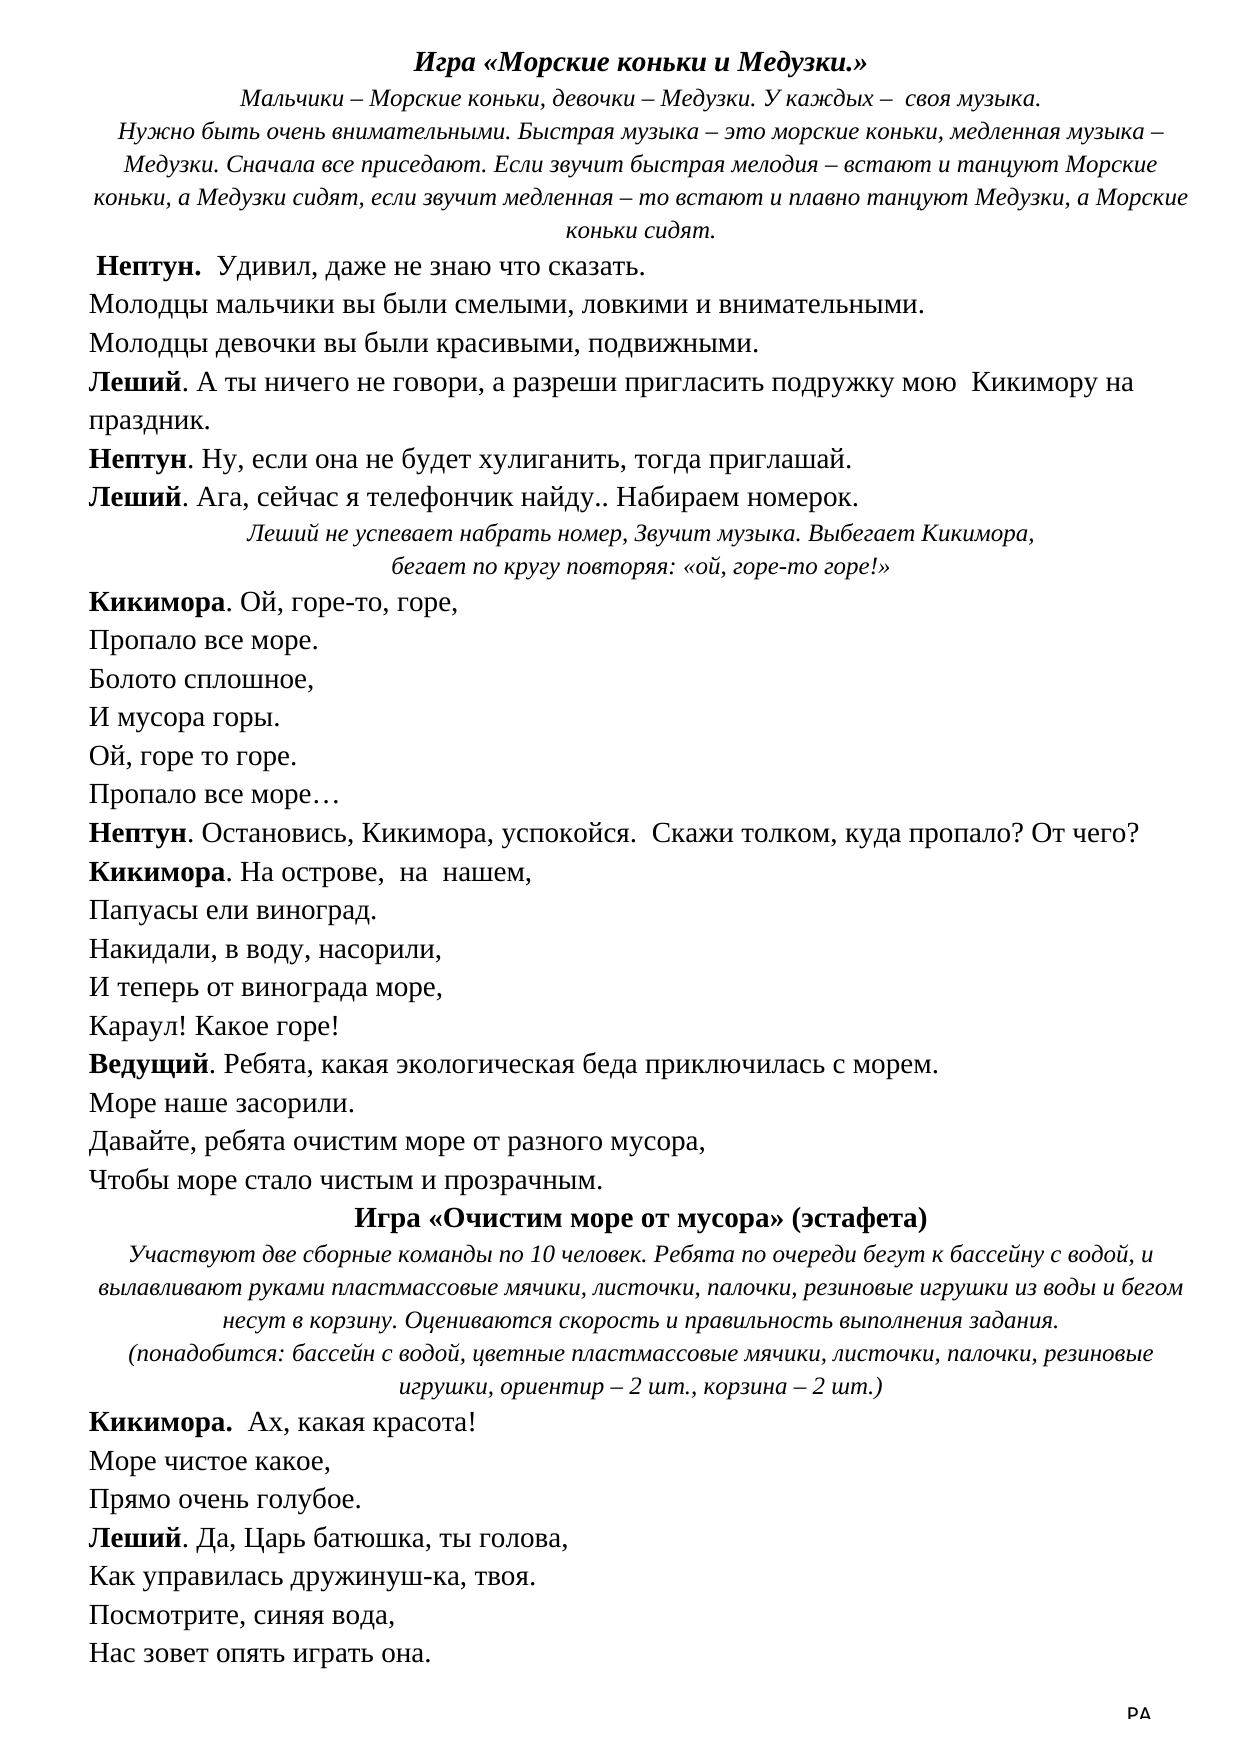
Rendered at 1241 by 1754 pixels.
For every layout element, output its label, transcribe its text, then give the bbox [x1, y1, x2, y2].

text Нептун. Остановись, Кикимора, успокойся. Скажи толком, куда пропало? От чего? [89, 815, 1193, 849]
text Пропало все море… [89, 777, 1193, 810]
text Накидали, в воду, насорили, [89, 931, 1193, 964]
text Папуасы ели виноград. [89, 892, 1193, 926]
text Как управилась дружинуш-ка, твоя. [89, 1558, 1193, 1592]
text Кикимора. Ах, какая красота! [89, 1404, 1193, 1438]
text Участвуют две сборные команды по 10 человек. Ребята по очереди бегут к бассейну с водой, и вылавливают руками пластмассовые мячики, листочки, палочки, резиновые игрушки из воды и бегом несут в корзину. Оцениваются скорость и правильность выполнения задания. [89, 1239, 1193, 1334]
text Давайте, ребята очистим море от разного мусора, [89, 1123, 1193, 1157]
text бегает по кругу повторяя: «ой, горе-то горе!» [89, 551, 1193, 579]
text (понадобится: бассейн с водой, цветные пластмассовые мячики, листочки, палочки, резиновые игрушки, ориентир – 2 шт., корзина – 2 шт.) [89, 1338, 1193, 1400]
text Молодцы мальчики вы были смелыми, ловкими и внимательными. [89, 287, 1193, 320]
text Нас зовет опять играть она. [89, 1635, 1193, 1669]
text Нужно быть очень внимательными. Быстрая музыка – это морские коньки, медленная музыка – Медузки. Сначала все приседают. Если звучит быстрая мелодия – встают и танцуют Морские коньки, а Медузки сидят, если звучит медленная – то встают и плавно танцуют Медузки, а Морские коньки сидят. [89, 116, 1193, 244]
text Леший. А ты ничего не говори, а разреши пригласить подружку мою Кикимору на праздник. [89, 364, 1193, 436]
text Караул! Какое горе! [89, 1008, 1193, 1041]
text Леший не успевает набрать номер, Звучит музыка. Выбегает Кикимора, [89, 518, 1193, 547]
text Игра «Морские коньки и Медузки.» [89, 44, 1193, 78]
text И мусора горы. [89, 699, 1193, 733]
text Нептун. Ну, если она не будет хулиганить, тогда приглашай. [89, 441, 1193, 474]
text Море наше засорили. [89, 1085, 1193, 1118]
text Болото сплошное, [89, 661, 1193, 694]
text Пропало все море. [89, 622, 1193, 656]
text И теперь от винограда море, [89, 969, 1193, 1003]
text Чтобы море стало чистым и прозрачным. [89, 1162, 1193, 1196]
text Нептун. Удивил, даже не знаю что сказать. [89, 248, 1193, 282]
text Кикимора. На острове, на нашем, [89, 854, 1193, 887]
text Ведущий. Ребята, какая экологическая беда приключилась с морем. [89, 1046, 1193, 1080]
text Леший. Ага, сейчас я телефончик найду.. Набираем номерок. [89, 479, 1193, 513]
text Мальчики – Морские коньки, девочки – Медузки. У каждых – своя музыка. [89, 83, 1193, 112]
text Море чистое какое, [89, 1443, 1193, 1476]
text Молодцы девочки вы были красивыми, подвижными. [89, 325, 1193, 359]
text Ой, горе то горе. [89, 738, 1193, 772]
text Кикимора. Ой, горе-то, горе, [89, 584, 1193, 617]
text Прямо очень голубое. [89, 1481, 1193, 1515]
text Леший. Да, Царь батюшка, ты голова, [89, 1520, 1193, 1553]
text Игра «Очистим море от мусора» (эстафета) [89, 1201, 1193, 1234]
text Посмотрите, синяя вода, [89, 1597, 1193, 1630]
